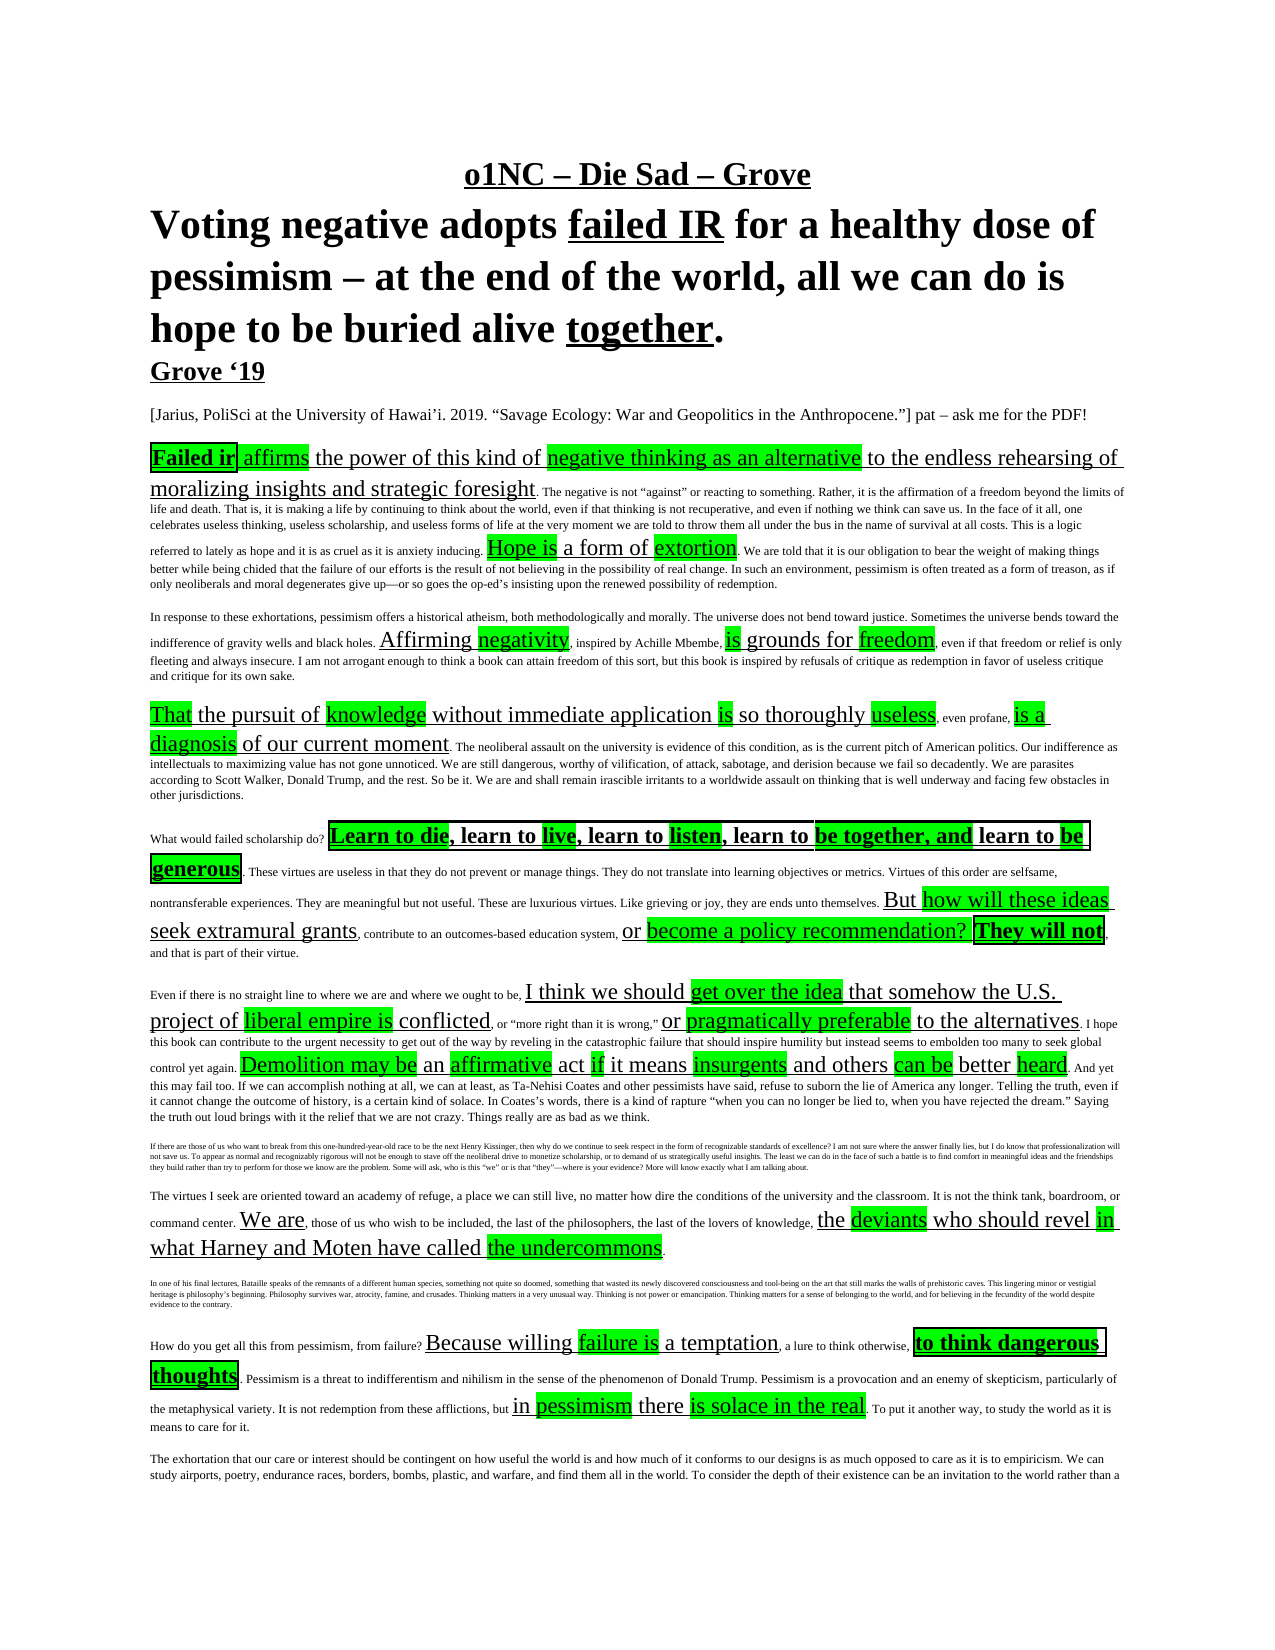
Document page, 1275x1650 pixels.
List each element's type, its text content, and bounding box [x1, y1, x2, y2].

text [150, 1452, 1125, 1482]
text In response to these exhortations, pessimism offers a historical atheism, both methodologically and morally. The universe does not bend toward justice. Sometimes the universe bends toward the indifference of gravity wells and black holes. Affirming negativity, inspired by Achille Mbembe, is grounds for freedom, even if that freedom or relief is only fleeting and always insecure. I am not arrogant enough to think a book can attain freedom of this sort, but this book is inspired by refusals of critique as redemption in favor of useless critique and critique for its own sake. [150, 609, 1125, 683]
subtitle o1NC – Die Sad – Grove [150, 154, 1125, 192]
subtitle Voting negative adopts failed IR for a healthy dose of pessimism – at the end of the world, all we can do is hope to be buried alive together. [150, 200, 1125, 351]
text What would failed scholarship do? Learn to die, learn to live, learn to listen, learn to be together, and learn to be generous. These virtues are useless in that they do not prevent or manage things. They do not translate into learning objectives or metrics. Virtues of this order are selfsame, nontransferable experiences. They are meaningful but not useful. These are luxurious virtues. Like grieving or joy, they are ends unto themselves. But how will these ideas seek extramural grants, contribute to an outcomes-based education system, or become a policy recommendation? They will not, and that is part of their virtue. [150, 820, 1125, 961]
text That the pursuit of knowledge without immediate application is so thoroughly useless, even profane, is a diagnosis of our current moment. The neoliberal assault on the university is evidence of this condition, as is the current pitch of American politics. Our indifference as intellectuals to maximizing value has not gone unnoticed. We are still dangerous, worthy of vilification, of attack, sabotage, and derision because we fail so decadently. We are parasites according to Scott Walker, Donald Trump, and the rest. So be it. We are and shall remain irascible irritants to a worldwide assault on thinking that is well underway and facing few obstacles in other jurisdictions. [150, 701, 1125, 802]
text Failed ir affirms the power of this kind of negative thinking as an alternative to the endless rehearsing of moralizing insights and strategic foresight. The negative is not “against” or reacting to something. Rather, it is the affirmation of a freedom beyond the limits of life and death. That is, it is making a life by continuing to think about the world, even if that thinking is not recuperative, and even if nothing we think can save us. In the face of it all, one celebrates useless thinking, useless scholarship, and useless forms of life at the very moment we are told to throw them all under the bus in the name of survival at all costs. This is a logic referred to lately as hope and it is as cruel as it is anxiety inducing. Hope is a form of extortion. We are told that it is our obligation to bear the weight of making things better while being chided that the failure of our efforts is the result of not believing in the possibility of real change. In such an environment, pessimism is often treated as a form of treason, as if only neoliberals and moral degenerates give up—or so goes the op-ed’s insisting upon the renewed possibility of redemption. [150, 442, 1125, 592]
text Even if there is no straight line to where we are and where we ought to be, I think we should get over the idea that somehow the U.S. project of liberal empire is conflicted, or “more right than it is wrong,” or pragmatically preferable to the alternatives. I hope this book can contribute to the urgent necessity to get out of the way by reveling in the catastrophic failure that should inspire humility but instead seems to embolden too many to seek global control yet again. Demolition may be an affirmative act if it means insurgents and others can be better heard. And yet this may fail too. If we can accomplish nothing at all, we can at least, as Ta-Nehisi Coates and other pessimists have said, refuse to suborn the lie of America any longer. Telling the truth, even if it cannot change the outcome of history, is a certain kind of solace. In Coates’s words, there is a kind of rapture “when you can no longer be lied to, when you have rejected the dream.” Saying the truth out loud brings with it the relief that we are not crazy. Things really are as bad as we think. [150, 978, 1125, 1124]
text [Jarius, PoliSci at the University of Hawai’i. 2019. “Savage Ecology: War and Geopolitics in the Anthropocene.”] pat – ask me for the PDF! [150, 405, 1125, 424]
text How do you get all this from pessimism, from failure? Because willing failure is a temptation, a lure to think otherwise, to think dangerous thoughts. Pessimism is a threat to indifferentism and nihilism in the sense of the phenomenon of Donald Trump. Pessimism is a provocation and an enemy of skepticism, particularly of the metaphysical variety. It is not redemption from these afflictions, but in pessimism there is solace in the real. To put it another way, to study the world as it is means to care for it. [150, 1327, 1125, 1434]
text The virtues I seek are oriented toward an academy of refuge, a place we can still live, no matter how dire the conditions of the university and the classroom. It is not the think tank, boardroom, or command center. We are, those of us who wish to be included, the last of the philosophers, the last of the lovers of knowledge, the deviants who should revel in what Harney and Moten have called the undercommons. [150, 1189, 1125, 1260]
text Grove ‘19 [150, 355, 1125, 386]
